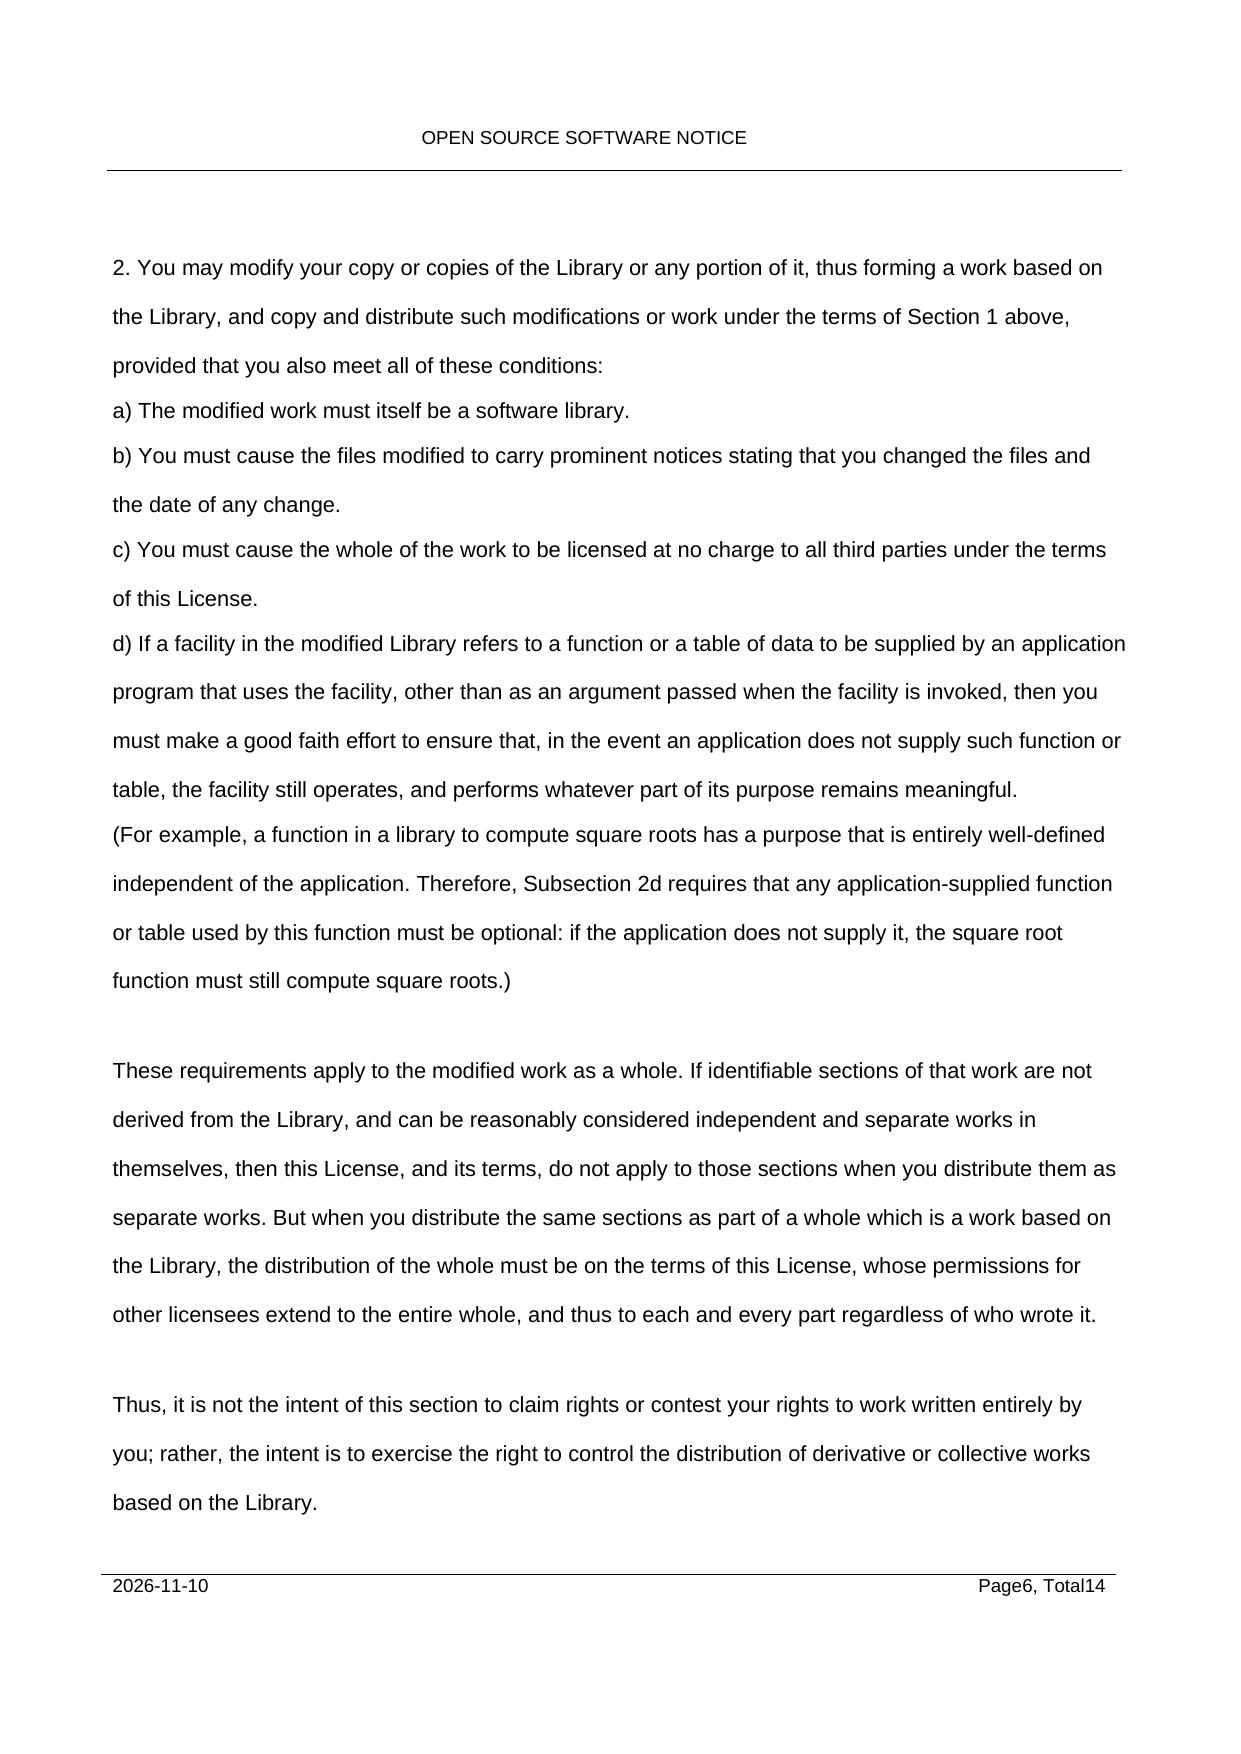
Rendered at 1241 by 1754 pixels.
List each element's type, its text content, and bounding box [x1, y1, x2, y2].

text (For example, a function in a library to compute square roots has a purpose that is entirely well-defined independent of the application. Therefore, Subsection 2d requires that any application-supplied function or table used by this function must be optional: if the application does not supply it, the square root function must still compute square roots.) [112, 818, 1128, 997]
text Thus, it is not the intent of this section to claim rights or contest your rights to work written entirely by you; rather, the intent is to exercise the right to control the distribution of derivative or collective works based on the Library. [112, 1389, 1128, 1519]
text 2. You may modify your copy or copies of the Library or any portion of it, thus forming a work based on the Library, and copy and distribute such modifications or work under the terms of Section 1 above, provided that you also meet all of these conditions: [112, 251, 1128, 381]
text c) You must cause the whole of the work to be licensed at no charge to all third parties under the terms of this License. [112, 533, 1128, 614]
text b) You must cause the files modified to carry prominent notices stating that you changed the files and the date of any change. [112, 439, 1128, 520]
text a) The modified work must itself be a software library. [112, 394, 1128, 427]
text d) If a facility in the modified Library refers to a function or a table of data to be supplied by an application program that uses the facility, other than as an argument passed when the facility is invoked, then you must make a good faith effort to ensure that, in the event an application does not supply such function or table, the facility still operates, and performs whatever part of its purpose remains meaningful. [112, 627, 1128, 806]
text These requirements apply to the modified work as a whole. If identifiable sections of that work are not derived from the Library, and can be reasonably considered independent and separate works in themselves, then this License, and its terms, do not apply to those sections when you distribute them as separate works. But when you distribute the same sections as part of a whole which is a work based on the Library, the distribution of the whole must be on the terms of this License, whose permissions for other licensees extend to the entire whole, and thus to each and every part regardless of who wrote it. [112, 1055, 1128, 1331]
